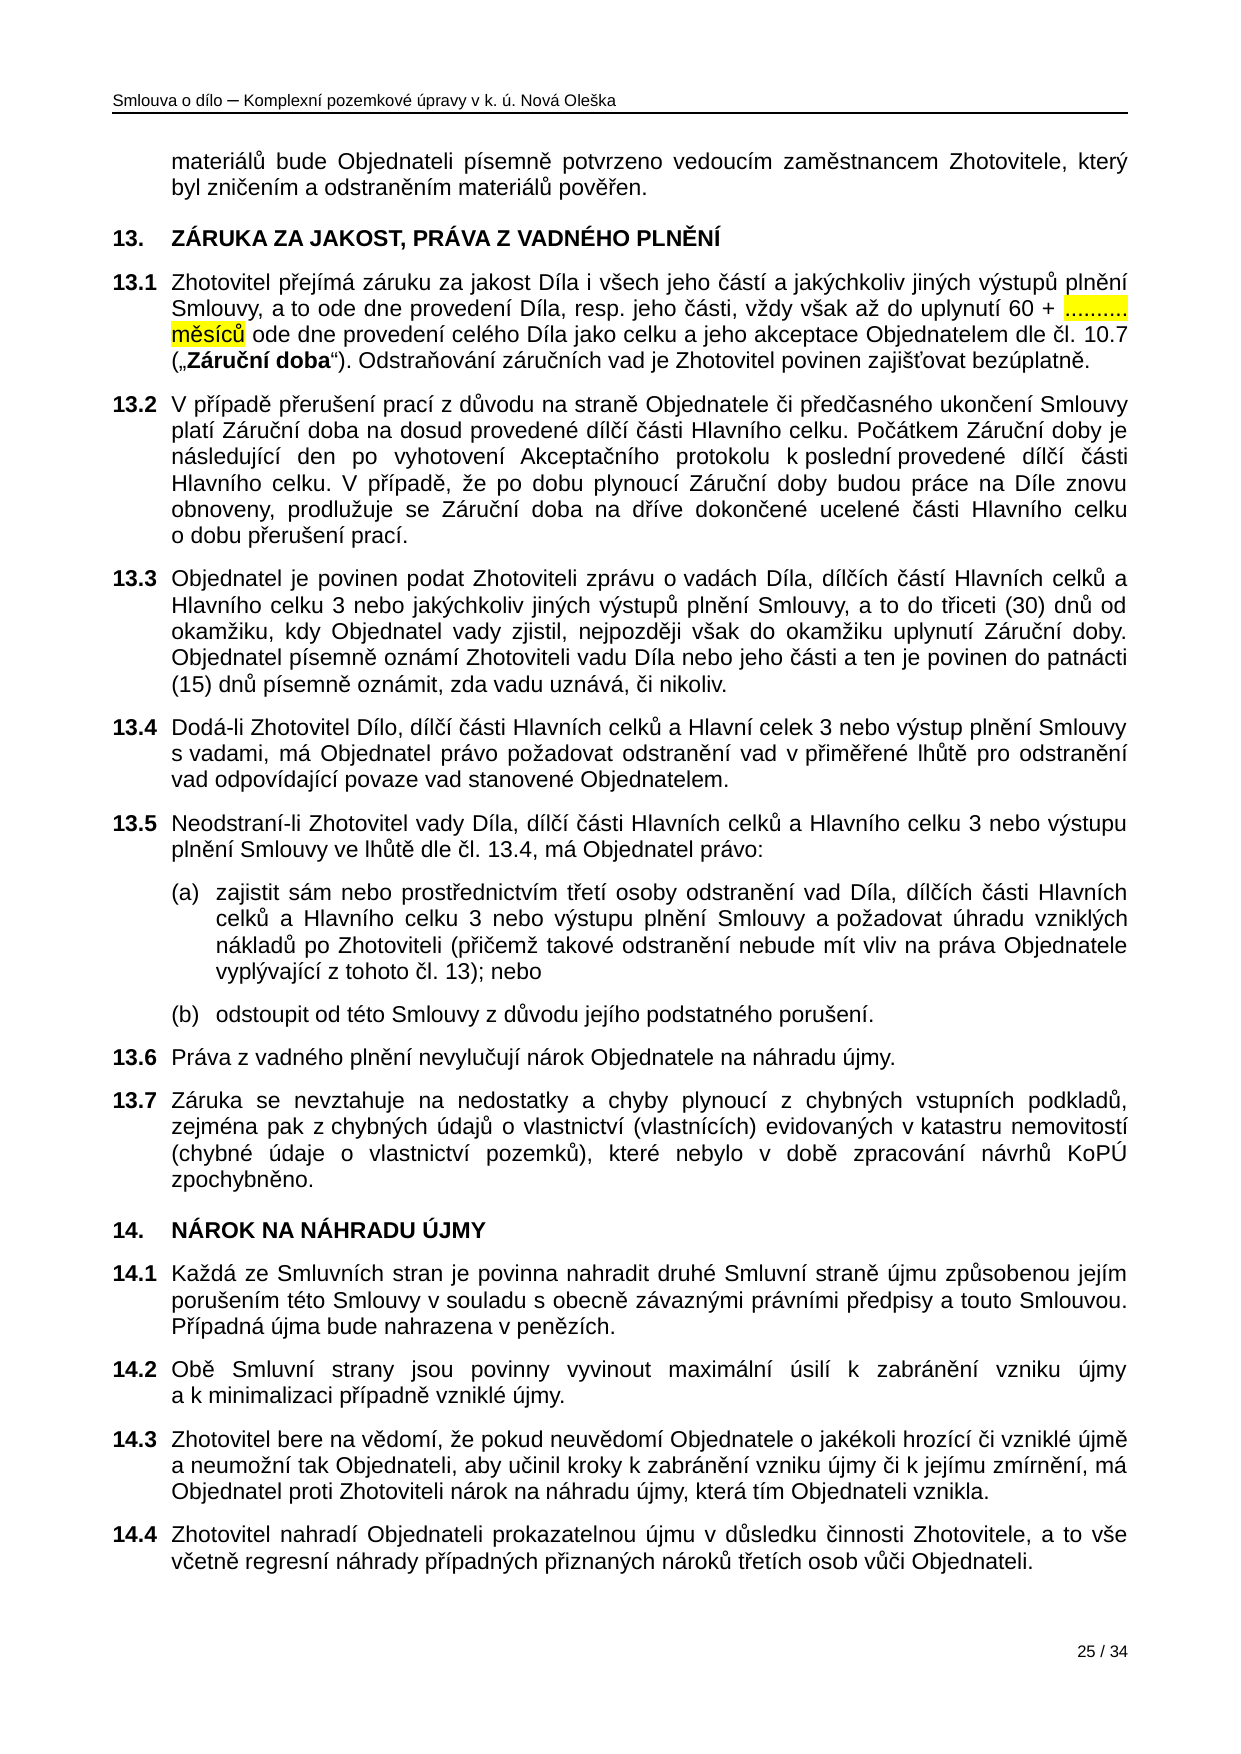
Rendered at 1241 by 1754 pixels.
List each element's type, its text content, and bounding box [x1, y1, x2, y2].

text odstoupit od této Smlouvy z důvodu jejího podstatného porušení. [171, 1001, 1128, 1027]
text Nárok na náhradu újmy [112, 1217, 1128, 1244]
text Zhotovitel přejímá záruku za jakost Díla i všech jeho částí a jakýchkoliv jiných výstupů plnění Smlouvy, a to ode dne provedení Díla, resp. jeho části, vždy však až do uplynutí 60 + .......... měsíců ode dne provedení celého Díla jako celku a jeho akceptace Objednatelem dle čl. 10.7 („Záruční doba“). Odstraňování záručních vad je Zhotovitel povinen zajišťovat bezúplatně. [112, 268, 1128, 374]
text Záruka se nevztahuje na nedostatky a chyby plynoucí z chybných vstupních podkladů, zejména pak z chybných údajů o vlastnictví (vlastnících) evidovaných v katastru nemovitostí (chybné údaje o vlastnictví pozemků), které nebylo v době zpracování návrhů KoPÚ zpochybněno. [112, 1087, 1128, 1192]
text Zhotovitel bere na vědomí, že pokud neuvědomí Objednatele o jakékoli hrozící či vzniklé újmě a neumožní tak Objednateli, aby učinil kroky k zabránění vzniku újmy či k jejímu zmírnění, má Objednatel proti Zhotoviteli nárok na náhradu újmy, která tím Objednateli vznikla. [112, 1426, 1128, 1504]
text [112, 148, 1128, 200]
text Dodá-li Zhotovitel Dílo, dílčí části Hlavních celků a Hlavní celek 3 nebo výstup plnění Smlouvy s vadami, má Objednatel právo požadovat odstranění vad v přiměřené lhůtě pro odstranění vad odpovídající povaze vad stanovené Objednatelem. [112, 714, 1128, 793]
text Objednatel je povinen podat Zhotoviteli zprávu o vadách Díla, dílčích částí Hlavních celků a Hlavního celku 3 nebo jakýchkoliv jiných výstupů plnění Smlouvy, a to do třiceti (30) dnů od okamžiku, kdy Objednatel vady zjistil, nejpozději však do okamžiku uplynutí Záruční doby. Objednatel písemně oznámí Zhotoviteli vadu Díla nebo jeho části a ten je povinen do patnácti (15) dnů písemně oznámit, zda vadu uznává, či nikoliv. [112, 565, 1128, 697]
text Práva z vadného plnění nevylučují nárok Objednatele na náhradu újmy. [112, 1044, 1128, 1070]
text V případě přerušení prací z důvodu na straně Objednatele či předčasného ukončení Smlouvy platí Záruční doba na dosud provedené dílčí části Hlavního celku. Počátkem Záruční doby je následující den po vyhotovení Akceptačního protokolu k poslední provedené dílčí části Hlavního celku. V případě, že po dobu plynoucí Záruční doby budou práce na Díle znovu obnoveny, prodlužuje se Záruční doba na dříve dokončené ucelené části Hlavního celku o dobu přerušení prací. [112, 391, 1128, 549]
text Záruka za jakost, práva z vadného plnění [112, 225, 1128, 252]
list zajistit sám nebo prostřednictvím třetí osoby odstranění vad Díla, dílčích části Hlavních celků a Hlavního celku 3 nebo výstupu plnění Smlouvy a požadovat úhradu vzniklých nákladů po Zhotoviteli (přičemž takové odstranění nebude mít vliv na práva Objednatele vyplývající z tohoto čl. 13); nebo [171, 879, 1128, 984]
text Zhotovitel nahradí Objednateli prokazatelnou újmu v důsledku činnosti Zhotovitele, a to vše včetně regresní náhrady případných přiznaných nároků třetích osob vůči Objednateli. [112, 1521, 1128, 1574]
text Každá ze Smluvních stran je povinna nahradit druhé Smluvní straně újmu způsobenou jejím porušením této Smlouvy v souladu s obecně závaznými právními předpisy a touto Smlouvou. Případná újma bude nahrazena v penězích. [112, 1260, 1128, 1339]
text Obě Smluvní strany jsou povinny vyvinout maximální úsilí k zabránění vzniku újmy a k minimalizaci případně vzniklé újmy. [112, 1356, 1128, 1409]
text Neodstraní-li Zhotovitel vady Díla, dílčí části Hlavních celků a Hlavního celku 3 nebo výstupu plnění Smlouvy ve lhůtě dle čl. 13.4, má Objednatel právo: [112, 809, 1128, 862]
